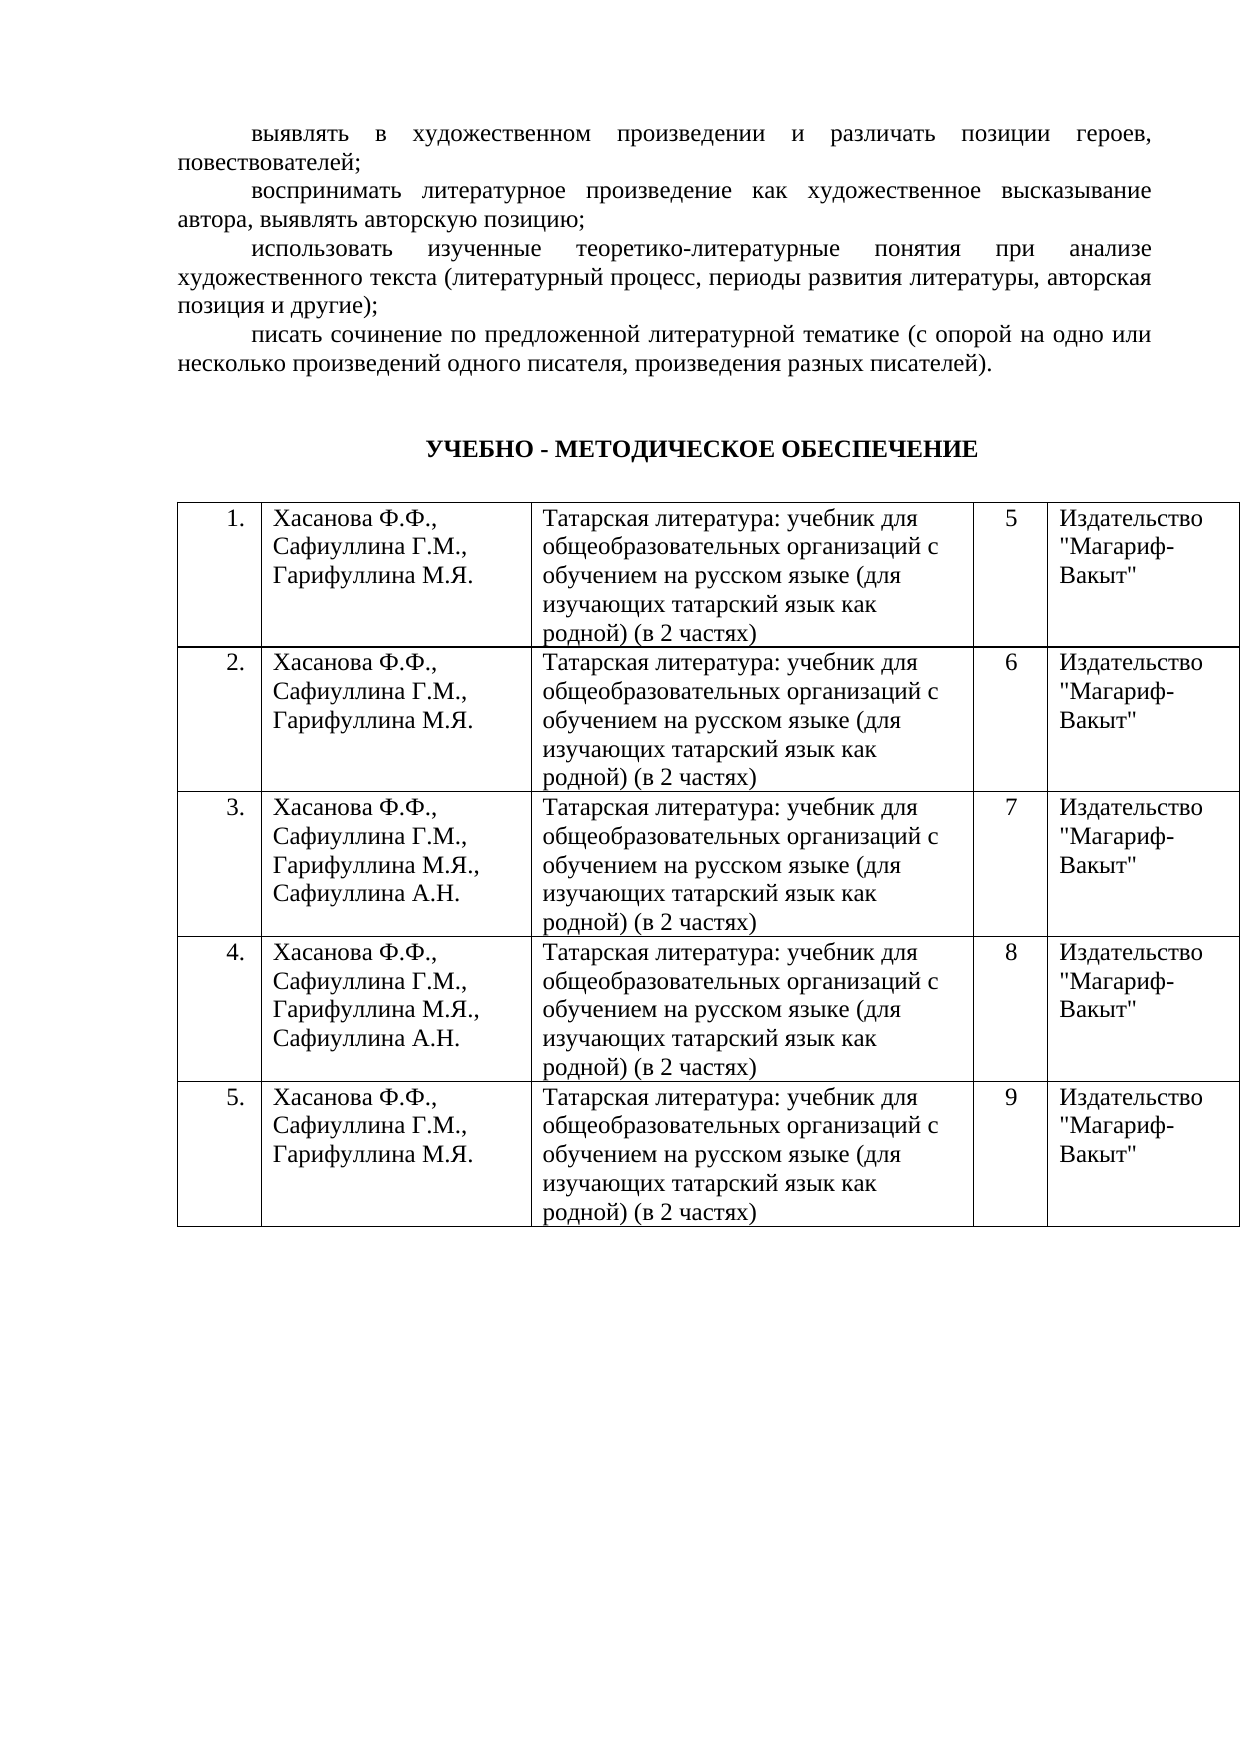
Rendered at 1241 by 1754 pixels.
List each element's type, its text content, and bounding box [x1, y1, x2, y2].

table_cell 8 [974, 937, 1047, 1081]
text писать сочинение по предложенной литературной тематике (с опорой на одно или несколько произведений одного писателя, произведения разных писателей). [177, 319, 1152, 377]
table_cell 6 [974, 648, 1047, 791]
table_cell Издательство "Магариф-Вакыт" [1048, 648, 1239, 791]
table_header 5 [974, 503, 1047, 646]
table_cell Татарская литература: учебник для общеобразовательных организаций с обучением на русском языке (для изучающих татарский язык как родной) (в 2 частях) [532, 937, 973, 1081]
table_cell Татарская литература: учебник для общеобразовательных организаций с обучением на русском языке (для изучающих татарский язык как родной) (в 2 частях) [532, 1082, 973, 1226]
text УЧЕБНО - МЕТОДИЧЕСКОЕ ОБЕСПЕЧЕНИЕ [252, 434, 1152, 463]
text воспринимать литературное произведение как художественное высказывание автора, выявлять авторскую позицию; [177, 176, 1152, 233]
table_header Издательство "Магариф-Вакыт" [1048, 503, 1239, 646]
table_header [178, 503, 261, 646]
table_cell Издательство "Магариф-Вакыт" [1048, 1082, 1239, 1226]
table_header Хасанова Ф.Ф., Сафиуллина Г.М., Гарифуллина М.Я. [262, 503, 531, 646]
text выявлять в художественном произведении и различать позиции героев, повествователей; [177, 118, 1152, 176]
table_cell [178, 792, 261, 936]
table_cell Татарская литература: учебник для общеобразовательных организаций с обучением на русском языке (для изучающих татарский язык как родной) (в 2 частях) [532, 792, 973, 936]
table_cell Хасанова Ф.Ф., Сафиуллина Г.М., Гарифуллина М.Я., Сафиуллина А.Н. [262, 937, 531, 1081]
table_header Татарская литература: учебник для общеобразовательных организаций с обучением на русском языке (для изучающих татарский язык как родной) (в 2 частях) [532, 503, 973, 646]
table_cell 9 [974, 1082, 1047, 1226]
table_cell Издательство "Магариф-Вакыт" [1048, 937, 1239, 1081]
table_cell Хасанова Ф.Ф., Сафиуллина Г.М., Гарифуллина М.Я. [262, 648, 531, 791]
table_cell [178, 937, 261, 1081]
text использовать изученные теоретико-литературные понятия при анализе художественного текста (литературный процесс, периоды развития литературы, авторская позиция и другие); [177, 233, 1152, 319]
table_cell 7 [974, 792, 1047, 936]
table_cell Татарская литература: учебник для общеобразовательных организаций с обучением на русском языке (для изучающих татарский язык как родной) (в 2 частях) [532, 648, 973, 791]
table_cell Издательство "Магариф-Вакыт" [1048, 792, 1239, 936]
table_cell Хасанова Ф.Ф., Сафиуллина Г.М., Гарифуллина М.Я. [262, 1082, 531, 1226]
table_cell [178, 648, 261, 791]
table_cell Хасанова Ф.Ф., Сафиуллина Г.М., Гарифуллина М.Я., Сафиуллина А.Н. [262, 792, 531, 936]
table_cell [178, 1082, 261, 1226]
